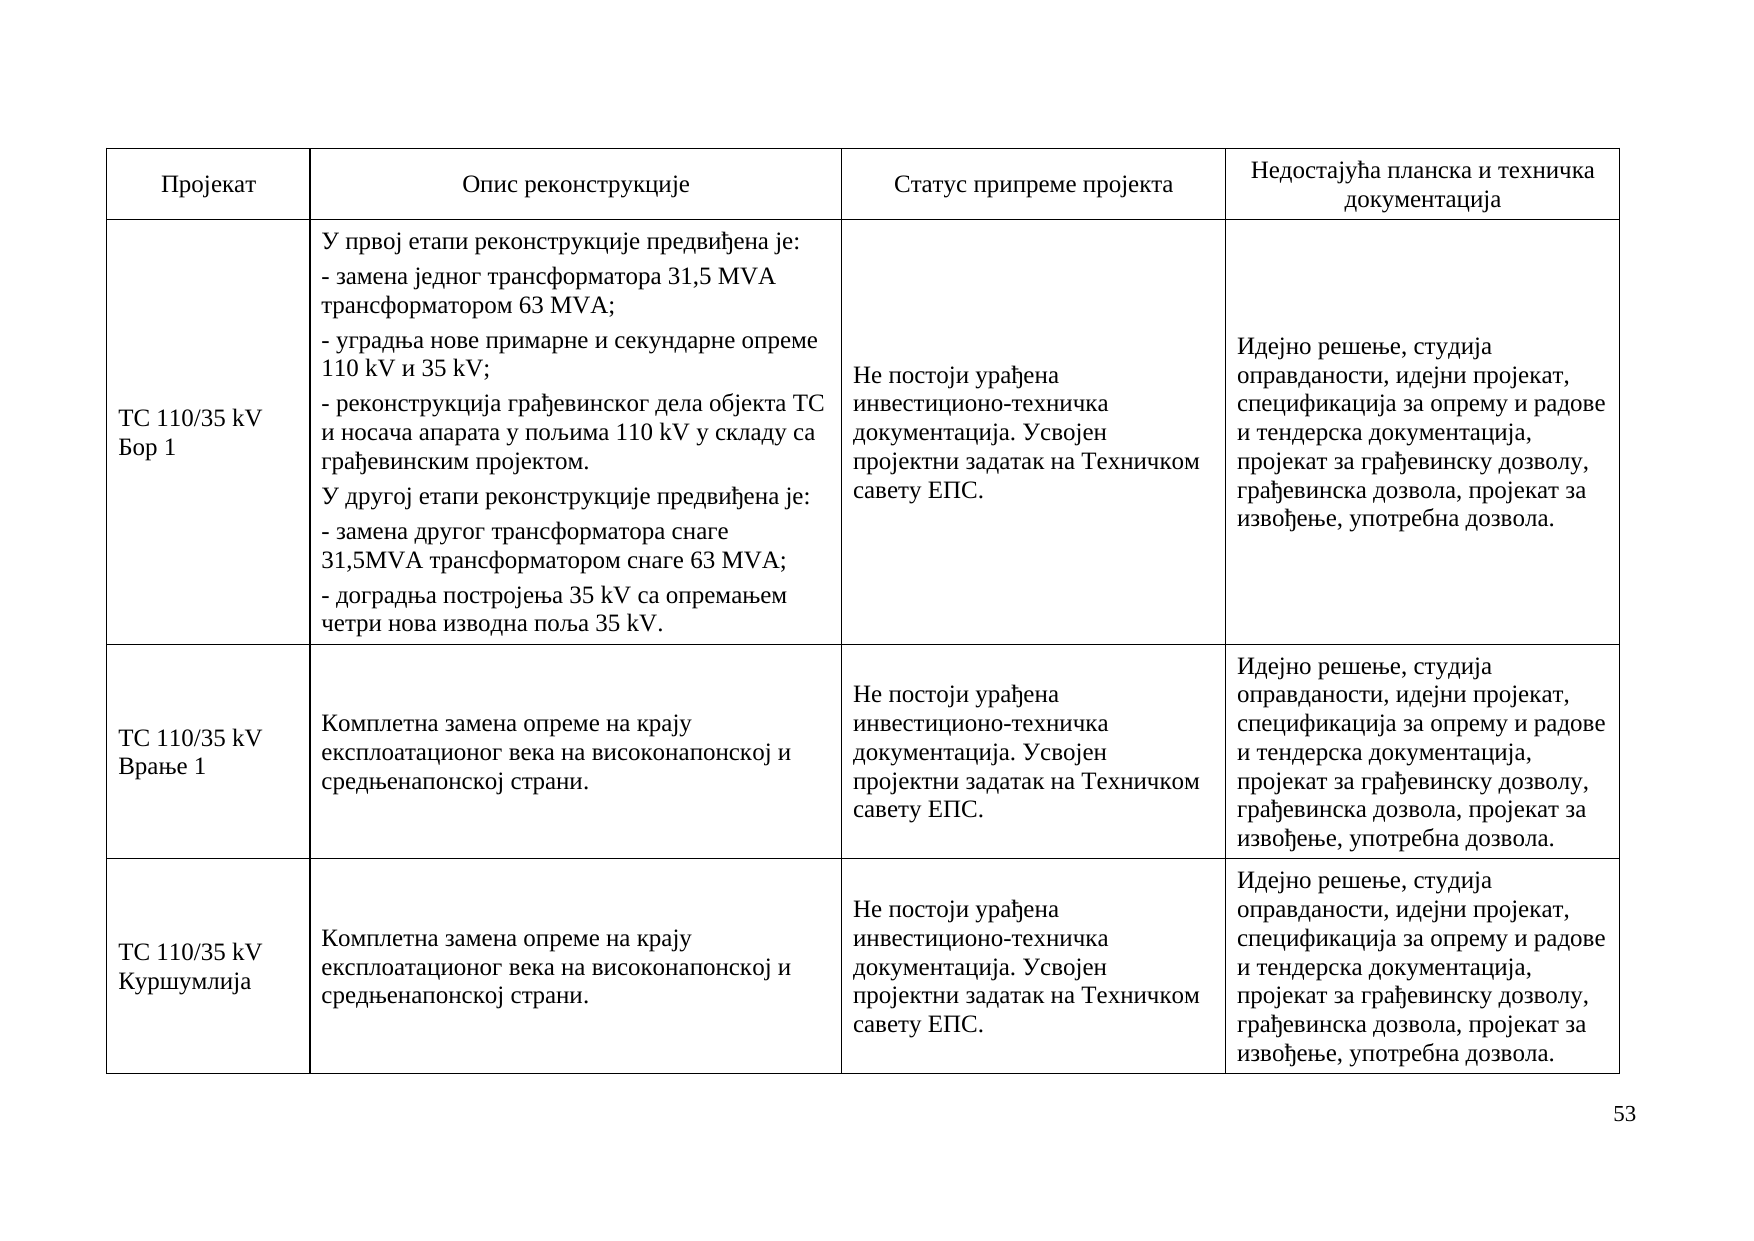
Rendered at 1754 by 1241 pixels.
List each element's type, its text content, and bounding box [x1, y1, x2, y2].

table_cell ТС 110/35 kV Бор 1 [107, 220, 309, 643]
table_cell ТС 110/35 kV Врање 1 [107, 645, 309, 858]
table_cell Не постоји урађена инвестиционо-техничка документација. Усвојен пројектни задатак на Техничком савету ЕПС. [842, 859, 1225, 1073]
table_cell Идејно решење, студија оправданости, идејни пројекат, спецификација за опрему и радове и тендерска документација, пројекат за грађевинску дозволу, грађевинска дозвола, пројекат за извођење, употребна дозвола. [1226, 220, 1619, 643]
table_cell Комплетна замена опреме на крају експлоатационог века на високонапонској и средњенапонској страни. [311, 645, 841, 858]
table_header Пројекат [107, 149, 309, 219]
table_cell ТС 110/35 kV Куршумлија [107, 859, 309, 1073]
table_header Недостајућа планска и техничка документација [1226, 149, 1619, 219]
table_cell Идејно решење, студија оправданости, идејни пројекат, спецификација за опрему и радове и тендерска документација, пројекат за грађевинску дозволу, грађевинска дозвола, пројекат за извођење, употребна дозвола. [1226, 645, 1619, 858]
table_header Статус припреме пројекта [842, 149, 1225, 219]
table_cell Идејно решење, студија оправданости, идејни пројекат, спецификација за опрему и радове и тендерска документација, пројекат за грађевинску дозволу, грађевинска дозвола, пројекат за извођење, употребна дозвола. [1226, 859, 1619, 1073]
table_cell Комплетна замена опреме на крају експлоатационог века на високонапонској и средњенапонској страни. [311, 859, 841, 1073]
table_cell Не постоји урађена инвестиционо-техничка документација. Усвојен пројектни задатак на Техничком савету ЕПС. [842, 220, 1225, 643]
table_cell Не постоји урађена инвестиционо-техничка документација. Усвојен пројектни задатак на Техничком савету ЕПС. [842, 645, 1225, 858]
table_cell У првој етапи реконструкције предвиђена је: - замена једног трансформатора 31,5 MVA трансформатором 63 MVA; - уградња нове примарне и секундарне опреме 110 kV и 35 kV; - реконструкција грађевинског дела објекта ТС и носача апарата у пољима 110 kV у складу са грађевинским пројектом. У другој етапи реконструкције предвиђена је: - замена другог трансформатора снаге 31,5MVA трансформатором снаге 63 MVA; - доградња постројења 35 kV са опремањем четри нова изводна поља 35 kV. [311, 220, 841, 643]
table_header Oпис реконструкције [311, 149, 841, 219]
